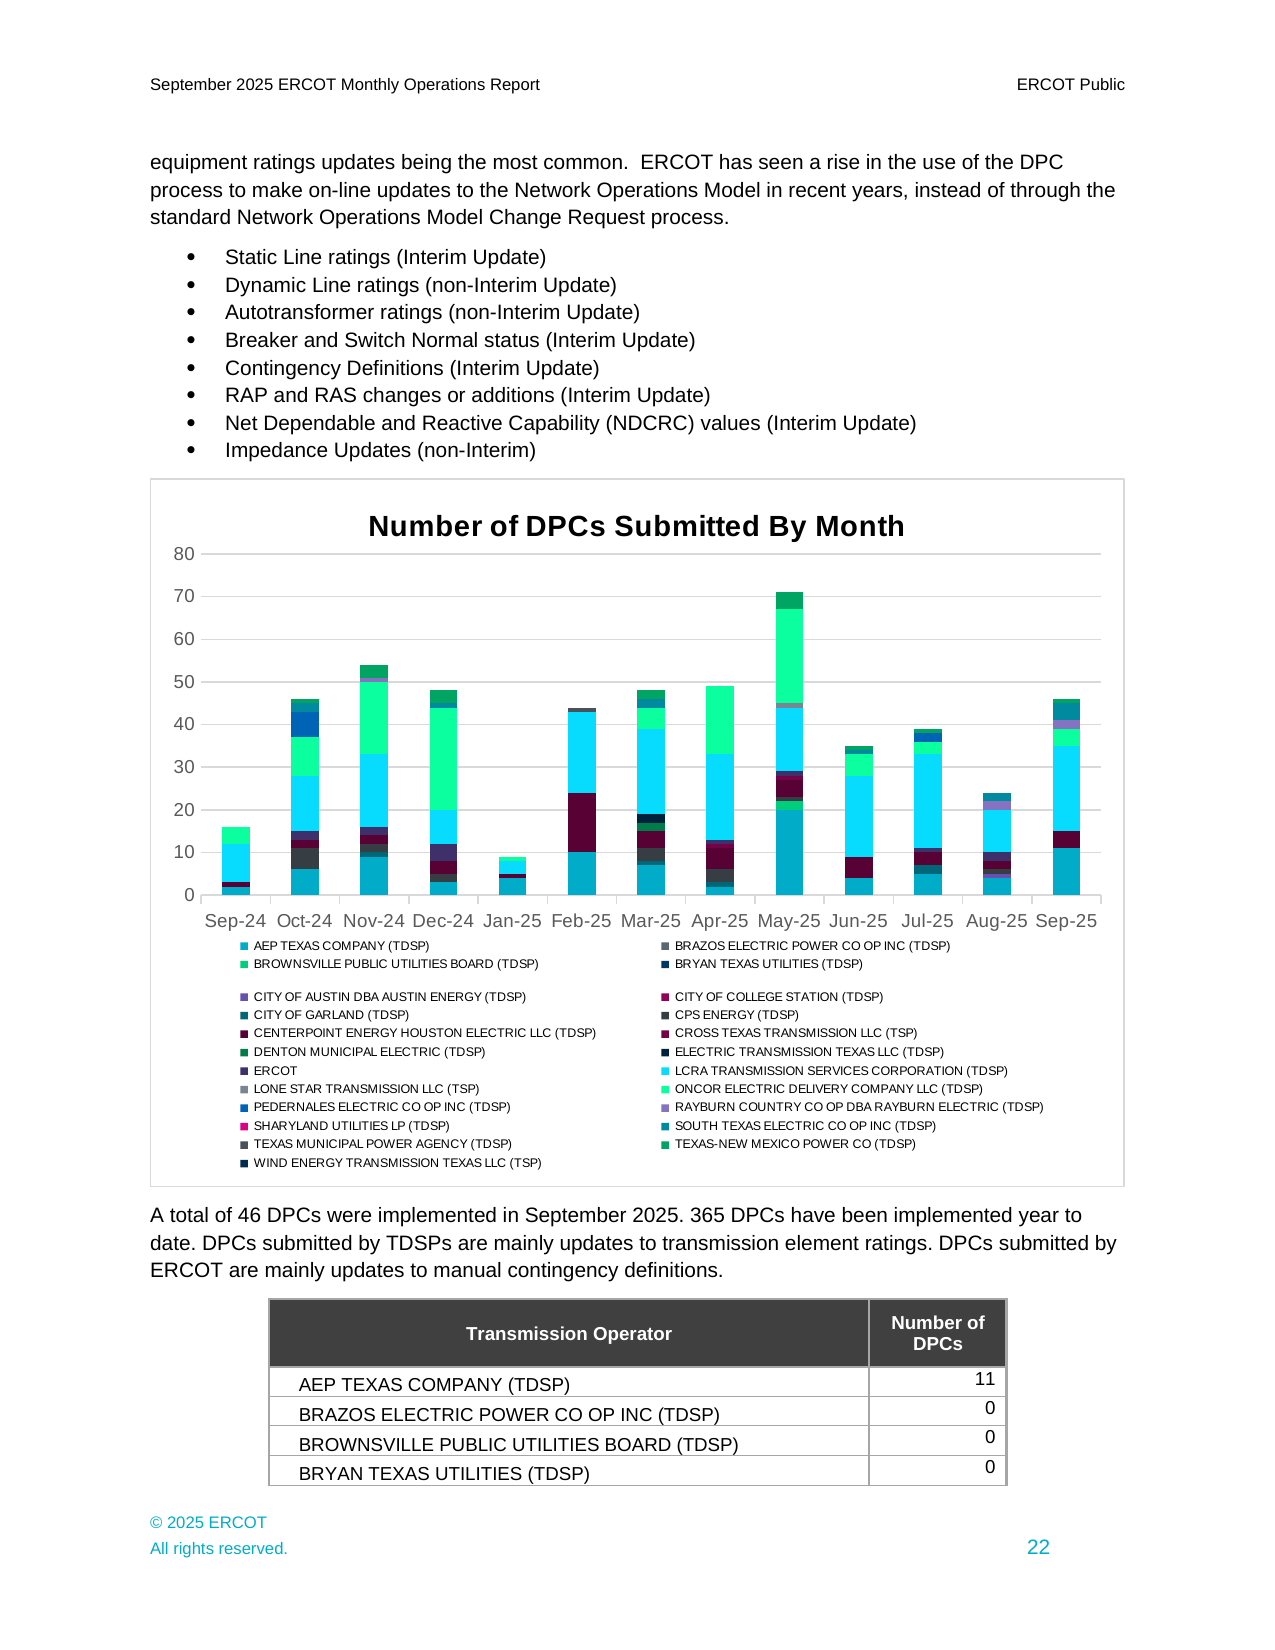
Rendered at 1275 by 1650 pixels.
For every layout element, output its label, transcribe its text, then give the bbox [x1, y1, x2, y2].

list Breaker and Switch Normal status (Interim Update) [187, 328, 1125, 352]
list Autotransformer ratings (non-Interim Update) [187, 300, 1125, 324]
table_header Number of DPCs [870, 1300, 1005, 1366]
table_cell 0 [870, 1426, 1005, 1455]
list Dynamic Line ratings (non-Interim Update) [187, 273, 1125, 297]
table_header Transmission Operator [270, 1300, 868, 1366]
table_cell 11 [870, 1368, 1005, 1396]
list Impedance Updates (non-Interim) [187, 438, 1125, 462]
text A total of 46 DPCs were implemented in September 2025. 365 DPCs have been implemented year to date. DPCs submitted by TDSPs are mainly updates to transmission element ratings. DPCs submitted by ERCOT are mainly updates to manual contingency definitions. [150, 1203, 1125, 1282]
table_cell BRAZOS ELECTRIC POWER CO OP INC (TDSP) [270, 1397, 868, 1425]
table_cell AEP TEXAS COMPANY (TDSP) [270, 1368, 868, 1396]
table_cell 0 [870, 1456, 1005, 1485]
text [150, 150, 1125, 229]
table_cell BROWNSVILLE PUBLIC UTILITIES BOARD (TDSP) [270, 1426, 868, 1455]
list Static Line ratings (Interim Update) [187, 245, 1125, 269]
table_cell BRYAN TEXAS UTILITIES (TDSP) [270, 1456, 868, 1485]
list Contingency Definitions (Interim Update) [187, 355, 1125, 379]
list RAP and RAS changes or additions (Interim Update) [187, 383, 1125, 407]
list Net Dependable and Reactive Capability (NDCRC) values (Interim Update) [187, 411, 1125, 435]
table_cell 0 [870, 1397, 1005, 1425]
